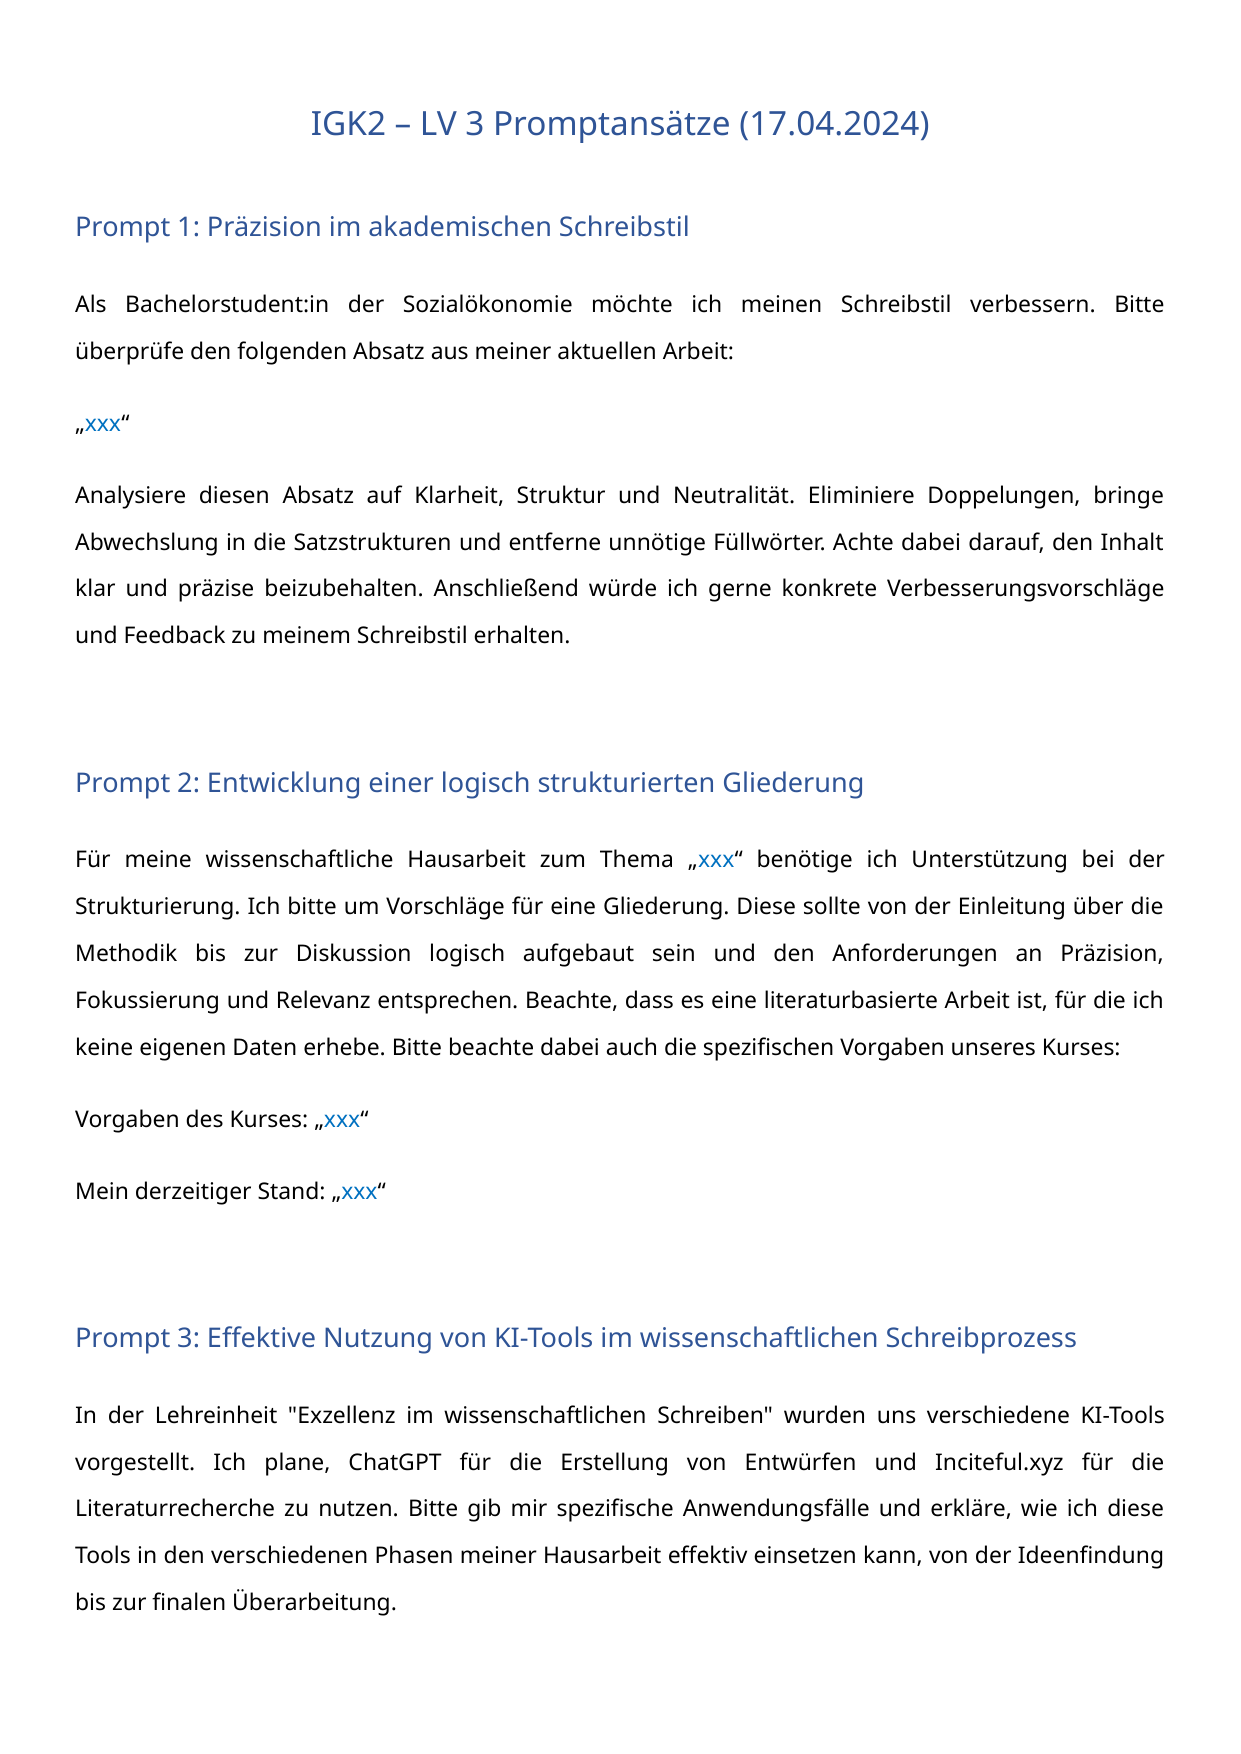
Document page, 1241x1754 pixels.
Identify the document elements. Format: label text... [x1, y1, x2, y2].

text Als Bachelorstudent:in der Sozialökonomie möchte ich meinen Schreibstil verbessern. Bitte überprüfe den folgenden Absatz aus meiner aktuellen Arbeit: [75, 288, 1165, 366]
text Vorgaben des Kurses: „xxx“ [75, 1103, 1165, 1134]
subtitle Prompt 2: Entwicklung einer logisch strukturierten Gliederung [75, 763, 1165, 800]
text Für meine wissenschaftliche Hausarbeit zum Thema „xxx“ benötige ich Unterstützung bei der Strukturierung. Ich bitte um Vorschläge für eine Gliederung. Diese sollte von der Einleitung über die Methodik bis zur Diskussion logisch aufgebaut sein und den Anforderungen an Präzision, Fokussierung und Relevanz entsprechen. Beachte, dass es eine literaturbasierte Arbeit ist, für die ich keine eigenen Daten erhebe. Bitte beachte dabei auch die spezifischen Vorgaben unseres Kurses: [75, 843, 1165, 1062]
text In der Lehreinheit "Exzellenz im wissenschaftlichen Schreiben" wurden uns verschiedene KI-Tools vorgestellt. Ich plane, ChatGPT für die Erstellung von Entwürfen und Inciteful.xyz für die Literaturrecherche zu nutzen. Bitte gib mir spezifische Anwendungsfälle und erkläre, wie ich diese Tools in den verschiedenen Phasen meiner Hausarbeit effektiv einsetzen kann, von der Ideenfindung bis zur finalen Überarbeitung. [75, 1399, 1165, 1617]
subtitle Prompt 1: Präzision im akademischen Schreibstil [75, 208, 1165, 244]
subtitle Prompt 3: Effektive Nutzung von KI-Tools im wissenschaftlichen Schreibprozess [75, 1318, 1165, 1355]
text Mein derzeitiger Stand: „xxx“ [75, 1174, 1165, 1206]
subtitle IGK2 – LV 3 Promptansätze (17.04.2024) [75, 100, 1165, 145]
text „xxx“ [75, 407, 1165, 438]
text Analysiere diesen Absatz auf Klarheit, Struktur und Neutralität. Eliminiere Doppelungen, bringe Abwechslung in die Satzstrukturen und entferne unnötige Füllwörter. Achte dabei darauf, den Inhalt klar und präzise beizubehalten. Anschließend würde ich gerne konkrete Verbesserungsvorschläge und Feedback zu meinem Schreibstil erhalten. [75, 479, 1165, 651]
